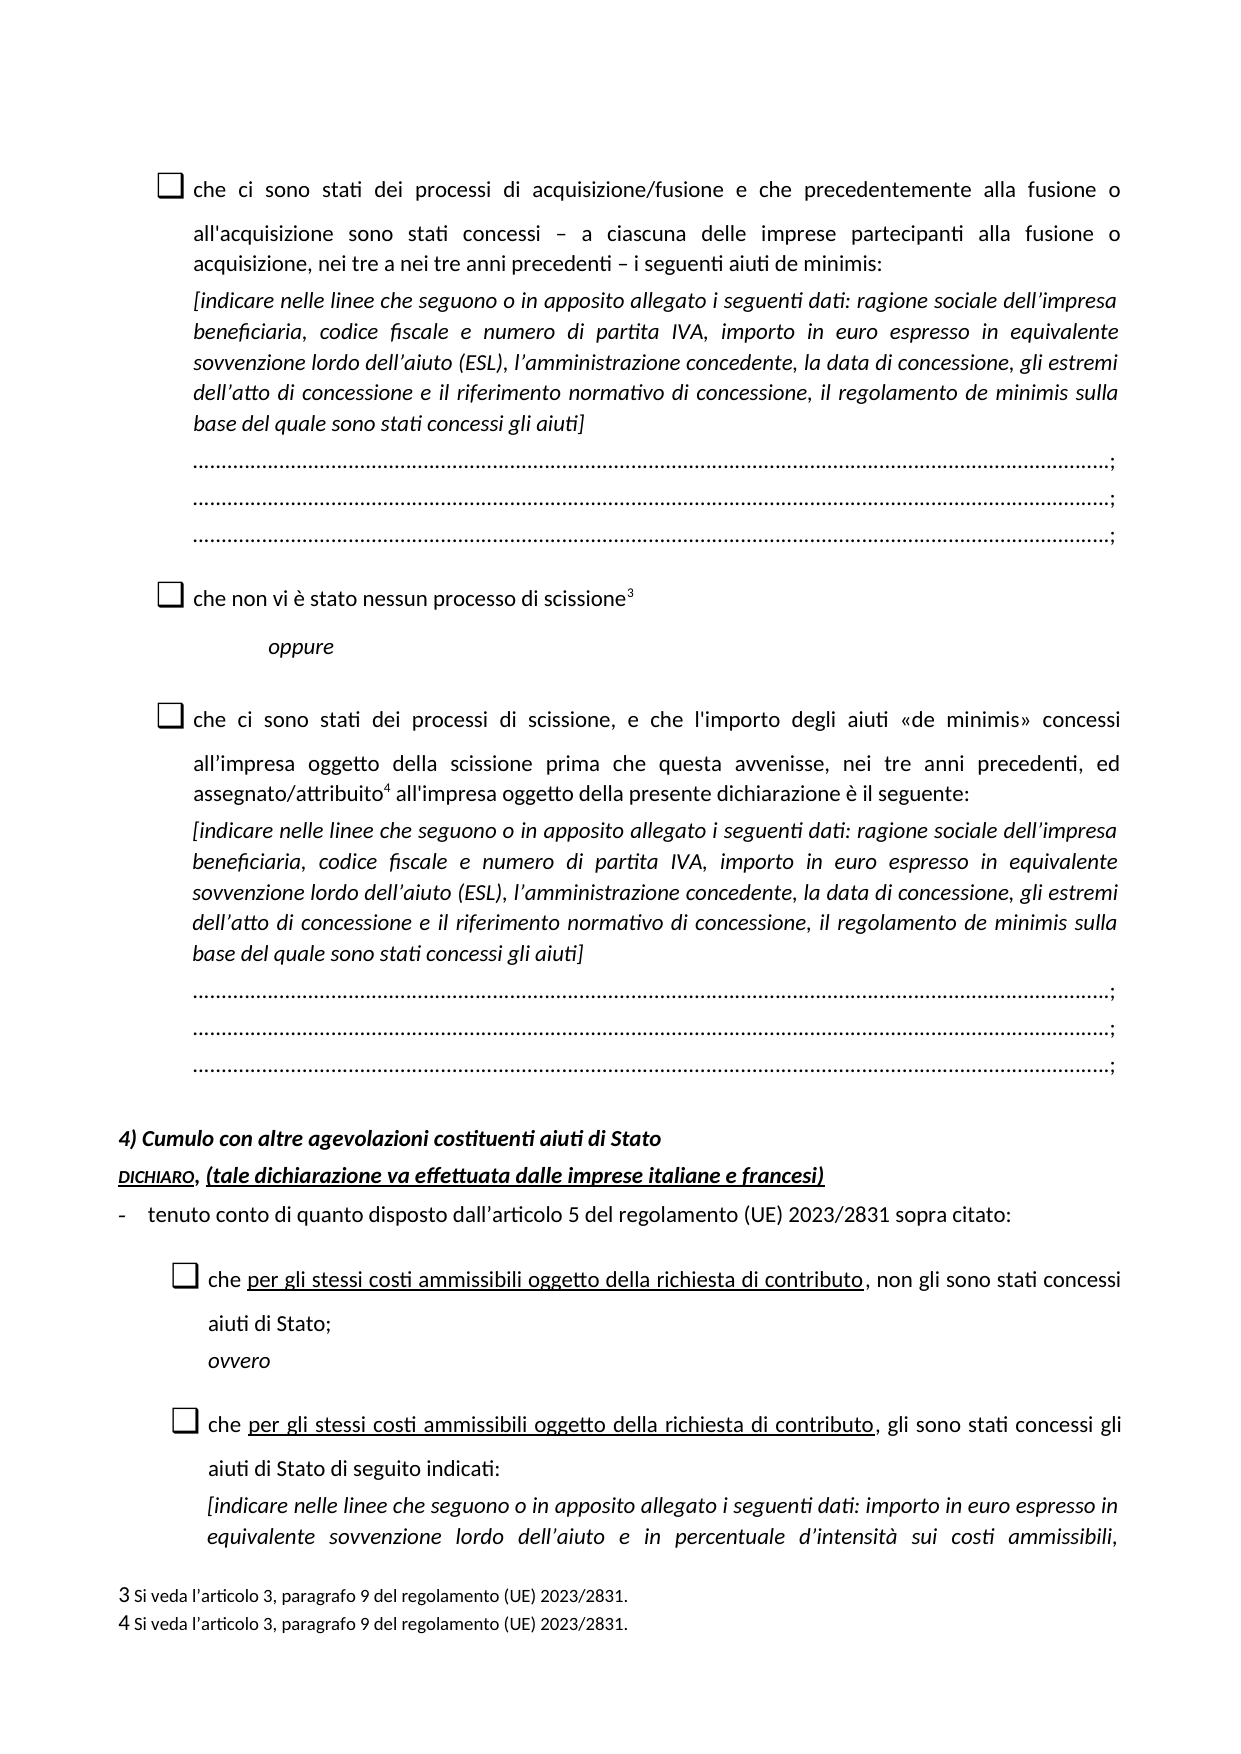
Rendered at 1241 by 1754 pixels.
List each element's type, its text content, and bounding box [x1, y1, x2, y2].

text oppure [118, 632, 1122, 660]
text [indicare nelle linee che seguono o in apposito allegato i seguenti dati: ragione sociale dell’impresa beneficiaria, codice fiscale e numero di partita IVA, importo in euro espresso in equivalente sovvenzione lordo dell’aiuto (ESL), l’amministrazione concedente, la data di concessione, gli estremi dell’atto di concessione e il riferimento normativo di concessione, il regolamento de minimis sulla base del quale sono stati concessi gli aiuti] [193, 286, 1122, 437]
list che per gli stessi costi ammissibili oggetto della richiesta di contributo, gli sono stati concessi gli aiuti di Stato di seguito indicati: [170, 1383, 1122, 1482]
list tenuto conto di quanto disposto dall’articolo 5 del regolamento (UE) 2023/2831 sopra citato: [118, 1198, 1122, 1229]
text [indicare nelle linee che seguono o in apposito allegato i seguenti dati: ragione sociale dell’impresa beneficiaria, codice fiscale e numero di partita IVA, importo in euro espresso in equivalente sovvenzione lordo dell’aiuto (ESL), l’amministrazione concedente, la data di concessione, gli estremi dell’atto di concessione e il riferimento normativo di concessione, il regolamento de minimis sulla base del quale sono stati concessi gli aiuti] [192, 816, 1122, 967]
subtitle 4) Cumulo con altre agevolazioni costituenti aiuti di Stato [118, 1124, 1122, 1152]
subtitle dichiaro, (tale dichiarazione va effettuata dalle imprese italiane e francesi) [118, 1161, 1122, 1189]
text ovvero [208, 1346, 1122, 1374]
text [207, 1491, 1122, 1550]
list che ci sono stati dei processi di scissione, e che l'importo degli aiuti «de minimis» concessi all’impresa oggetto della scissione prima che questa avvenisse, nei tre anni precedenti, ed assegnato/attribuito all'impresa oggetto della presente dichiarazione è il seguente: [156, 678, 1122, 807]
list che per gli stessi costi ammissibili oggetto della richiesta di contributo, non gli sono stati concessi aiuti di Stato; [170, 1238, 1122, 1337]
list che non vi è stato nessun processo di scissione [156, 557, 1122, 626]
list che ci sono stati dei processi di acquisizione/fusione e che precedentemente alla fusione o all'acquisizione sono stati concessi – a ciascuna delle imprese partecipanti alla fusione o acquisizione, nei tre a nei tre anni precedenti – i seguenti aiuti de minimis: [156, 148, 1122, 277]
